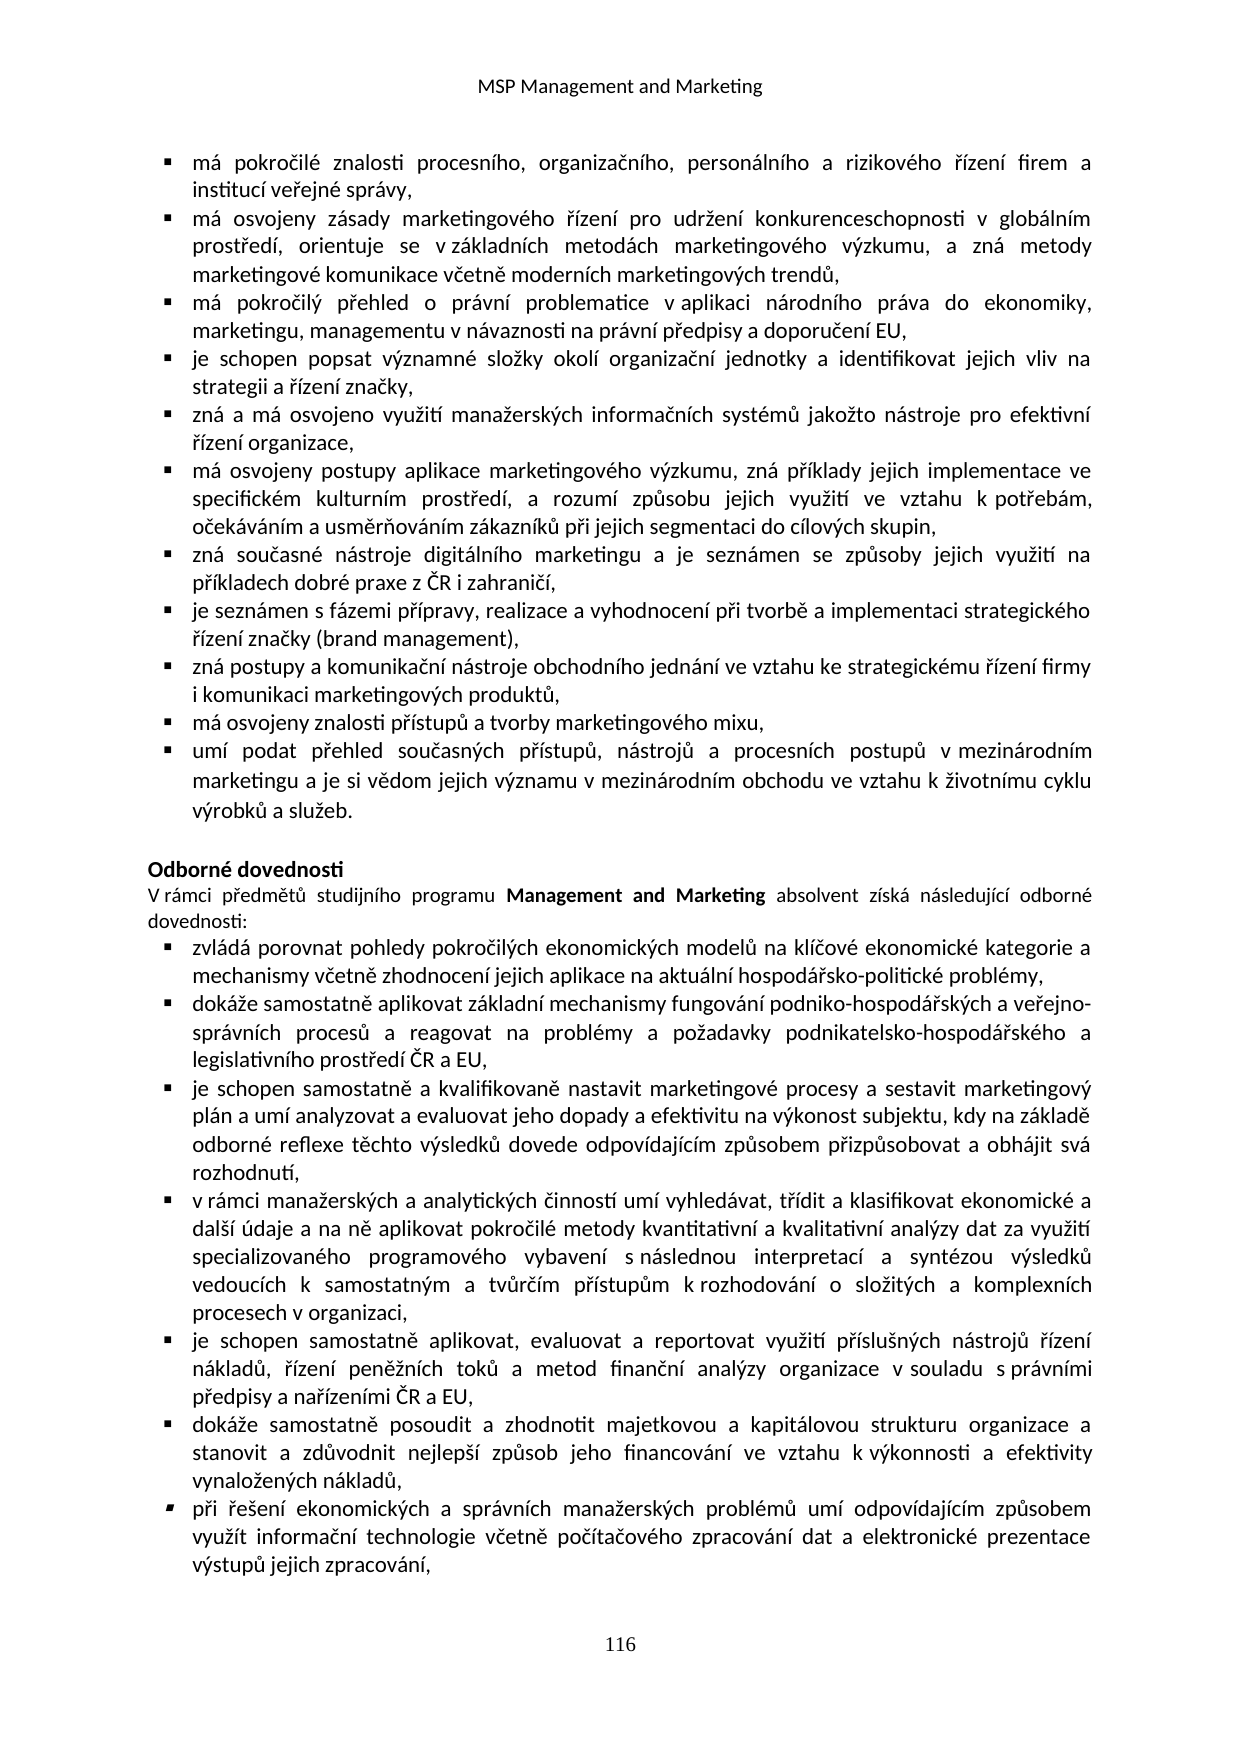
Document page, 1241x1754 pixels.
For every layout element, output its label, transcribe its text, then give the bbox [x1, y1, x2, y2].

list zná současné nástroje digitálního marketingu a je seznámen se způsoby jejich využití na příkladech dobré praxe z ČR i zahraničí, [162, 540, 1093, 596]
list je schopen samostatně a kvalifikovaně nastavit marketingové procesy a sestavit marketingový plán a umí analyzovat a evaluovat jeho dopady a efektivitu na výkonost subjektu, kdy na základě odborné reflexe těchto výsledků dovede odpovídajícím způsobem přizpůsobovat a obhájit svá rozhodnutí, [162, 1074, 1093, 1186]
list umí podat přehled současných přístupů, nástrojů a procesních postupů v mezinárodním marketingu a je si vědom jejich významu v mezinárodním obchodu ve vztahu k životnímu cyklu výrobků a služeb. [162, 736, 1093, 824]
list je seznámen s fázemi přípravy, realizace a vyhodnocení při tvorbě a implementaci strategického řízení značky (brand management), [162, 596, 1093, 652]
list má pokročilé znalosti procesního, organizačního, personálního a rizikového řízení firem a institucí veřejné správy, [162, 148, 1093, 204]
list zvládá porovnat pohledy pokročilých ekonomických modelů na klíčové ekonomické kategorie a mechanismy včetně zhodnocení jejich aplikace na aktuální hospodářsko-politické problémy, [162, 933, 1093, 989]
list dokáže samostatně posoudit a zhodnotit majetkovou a kapitálovou strukturu organizace a stanovit a zdůvodnit nejlepší způsob jeho financování ve vztahu k výkonnosti a efektivity vynaložených nákladů, [162, 1410, 1093, 1494]
list zná a má osvojeno využití manažerských informačních systémů jakožto nástroje pro efektivní řízení organizace, [162, 400, 1093, 456]
list v rámci manažerských a analytických činností umí vyhledávat, třídit a klasifikovat ekonomické a další údaje a na ně aplikovat pokročilé metody kvantitativní a kvalitativní analýzy dat za využití specializovaného programového vybavení s následnou interpretací a syntézou výsledků vedoucích k samostatným a tvůrčím přístupům k rozhodování o složitých a komplexních procesech v organizaci, [162, 1186, 1093, 1326]
list je schopen popsat významné složky okolí organizační jednotky a identifikovat jejich vliv na strategii a řízení značky, [162, 344, 1093, 400]
list zná postupy a komunikační nástroje obchodního jednání ve vztahu ke strategickému řízení firmy i komunikaci marketingových produktů, [162, 652, 1093, 708]
text Odborné dovednosti [148, 855, 1093, 883]
list má osvojeny zásady marketingového řízení pro udržení konkurenceschopnosti v globálním prostředí, orientuje se v základních metodách marketingového výzkumu, a zná metody marketingové komunikace včetně moderních marketingových trendů, [162, 204, 1093, 288]
text V rámci předmětů studijního programu Management and Marketing absolvent získá následující odborné dovednosti: [148, 883, 1093, 933]
list má pokročilý přehled o právní problematice v aplikaci národního práva do ekonomiky, marketingu, managementu v návaznosti na právní předpisy a doporučení EU, [162, 288, 1093, 344]
list je schopen samostatně aplikovat, evaluovat a reportovat využití příslušných nástrojů řízení nákladů, řízení peněžních toků a metod finanční analýzy organizace v souladu s právními předpisy a nařízeními ČR a EU, [162, 1326, 1093, 1410]
list při řešení ekonomických a správních manažerských problémů umí odpovídajícím způsobem využít informační technologie včetně počítačového zpracování dat a elektronické prezentace výstupů jejich zpracování, [162, 1494, 1093, 1578]
list dokáže samostatně aplikovat základní mechanismy fungování podniko-hospodářských a veřejno-správních procesů a reagovat na problémy a požadavky podnikatelsko-hospodářského a legislativního prostředí ČR a EU, [162, 989, 1093, 1074]
list má osvojeny znalosti přístupů a tvorby marketingového mixu, [162, 708, 1093, 736]
list má osvojeny postupy aplikace marketingového výzkumu, zná příklady jejich implementace ve specifickém kulturním prostředí, a rozumí způsobu jejich využití ve vztahu k potřebám, očekáváním a usměrňováním zákazníků při jejich segmentaci do cílových skupin, [162, 456, 1093, 540]
